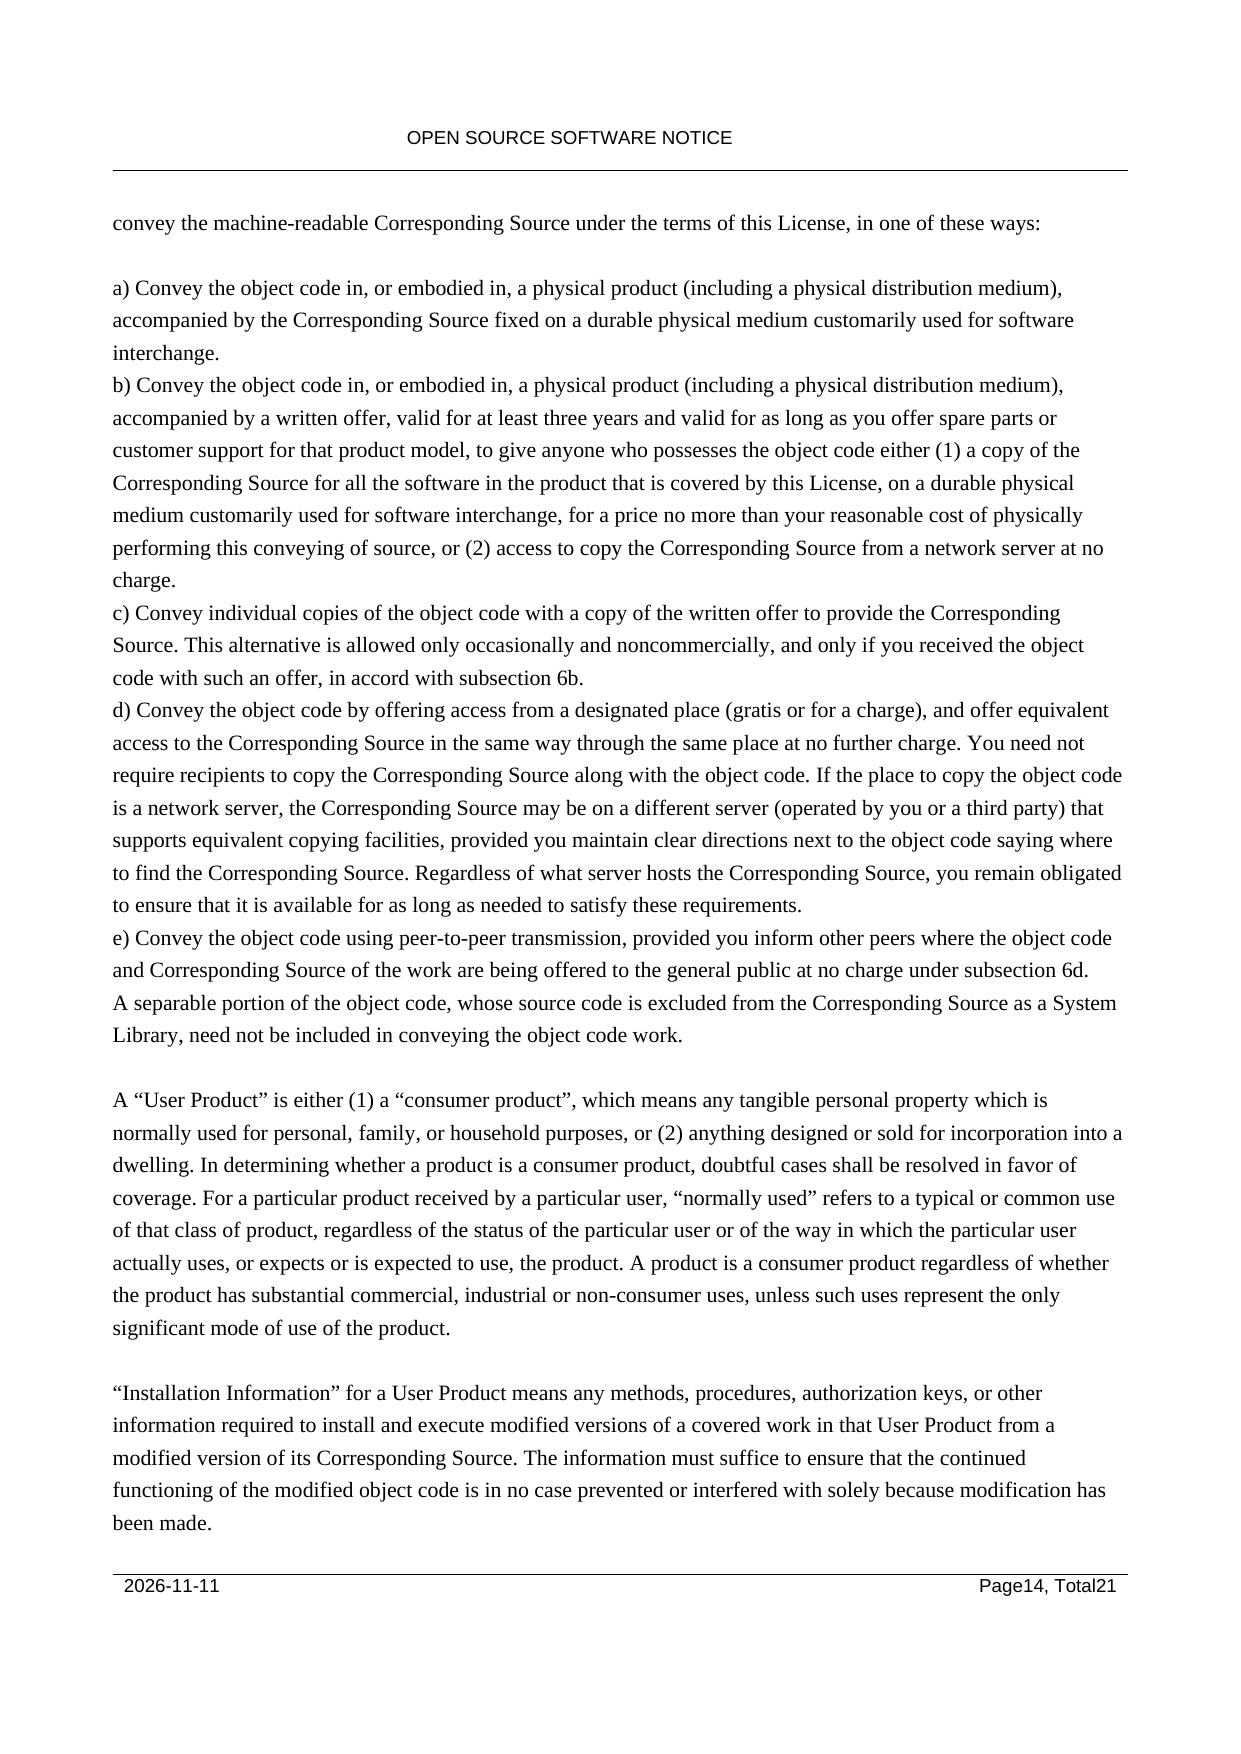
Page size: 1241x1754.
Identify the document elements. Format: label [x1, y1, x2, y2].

text [112, 206, 1128, 1539]
